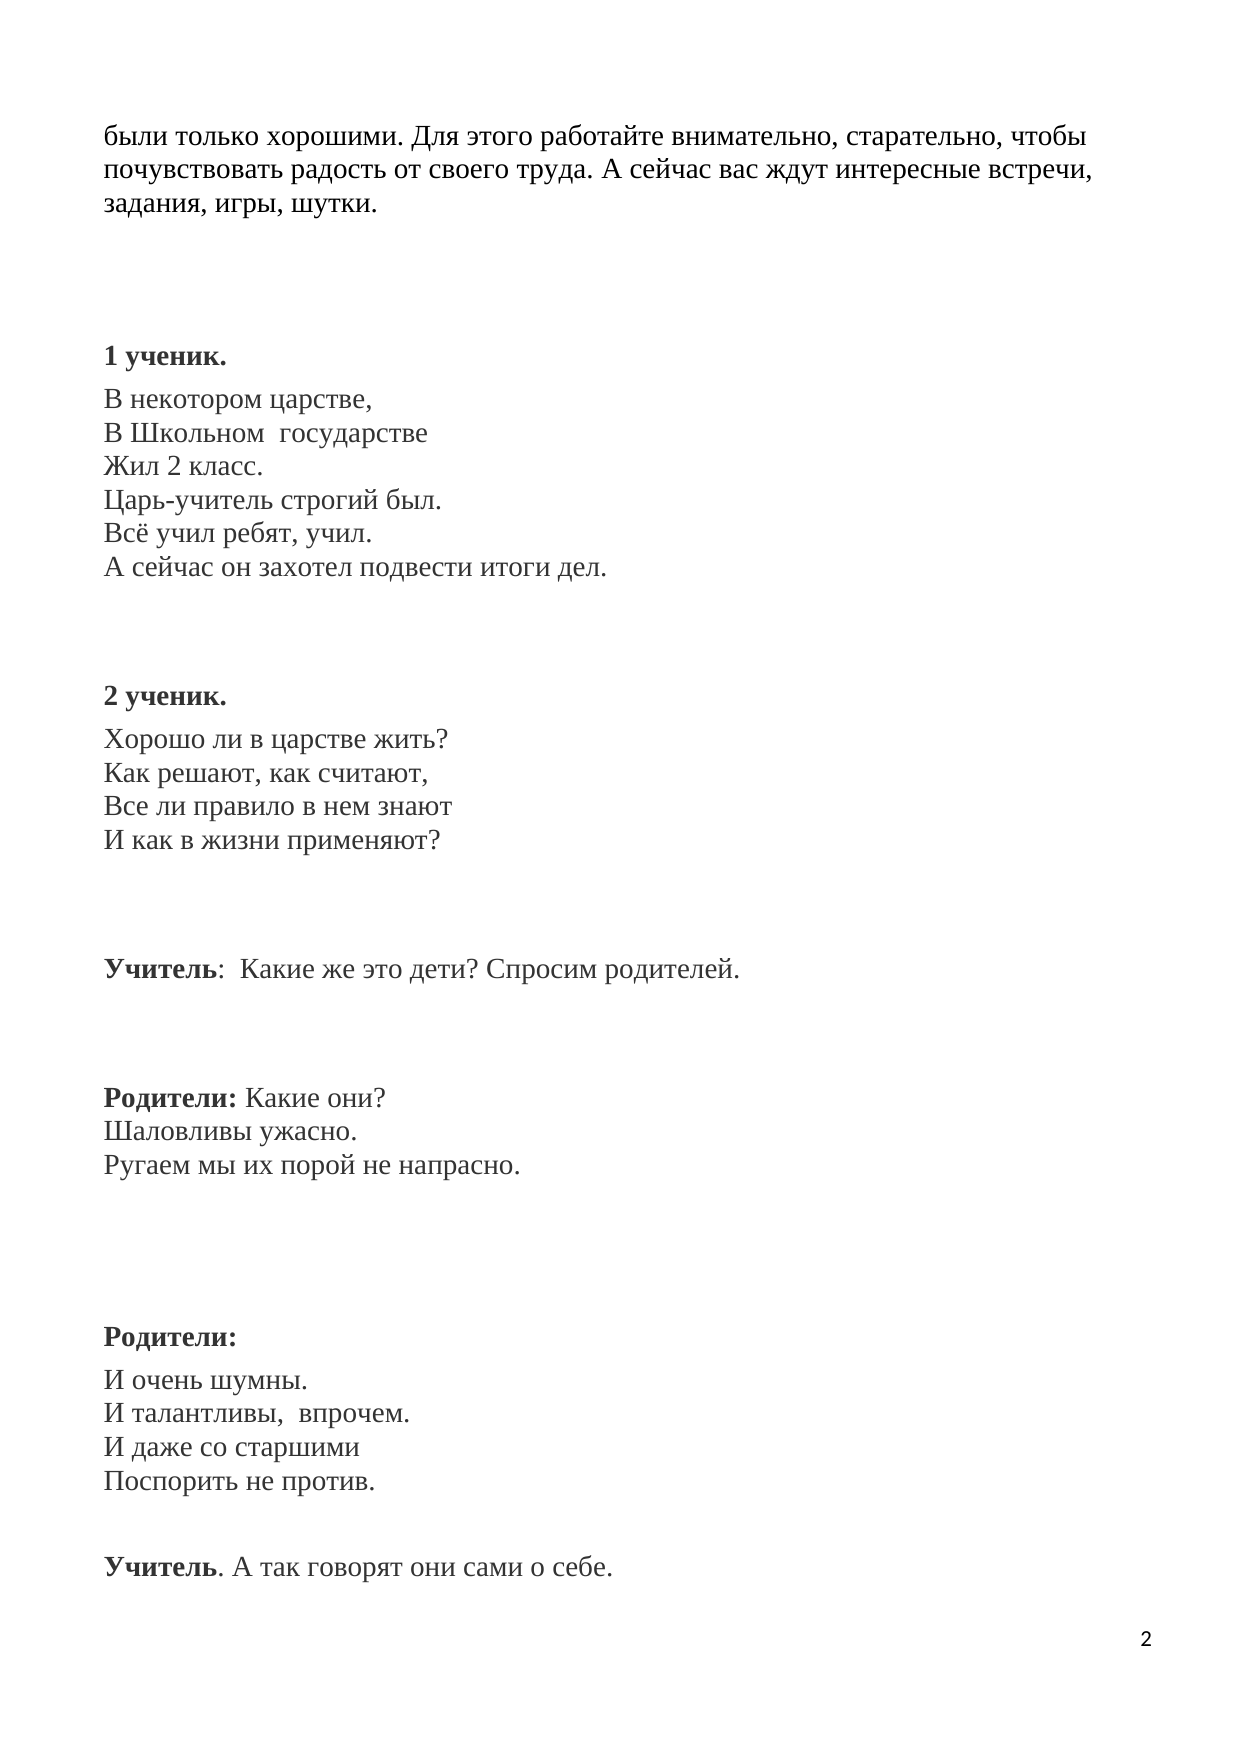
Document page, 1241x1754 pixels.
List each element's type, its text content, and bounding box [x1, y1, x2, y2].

text Родители: Какие они? Шаловливы ужасно. Ругаем мы их порой не напрасно. [103, 1080, 1152, 1181]
text В некотором царстве, В Школьном государстве Жил 2 класс. Царь-учитель строгий был. Всё учил ребят, учил. А сейчас он захотел подвести итоги дел. [103, 381, 1152, 583]
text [103, 118, 1152, 219]
text 2 ученик. [103, 678, 1152, 712]
text И очень шумны. И талантливы, впрочем. И даже со старшими Поспорить не против. [103, 1362, 1152, 1496]
text Учитель: Какие же это дети? Спросим родителей. [103, 951, 1152, 984]
text Родители: [103, 1319, 1152, 1353]
text Хорошо ли в царстве жить? Как решают, как считают, Все ли правило в нем знают И как в жизни применяют? [103, 721, 1152, 855]
text Учитель. А так говорят они сами о себе. [103, 1549, 1152, 1582]
text 1 ученик. [103, 338, 1152, 372]
